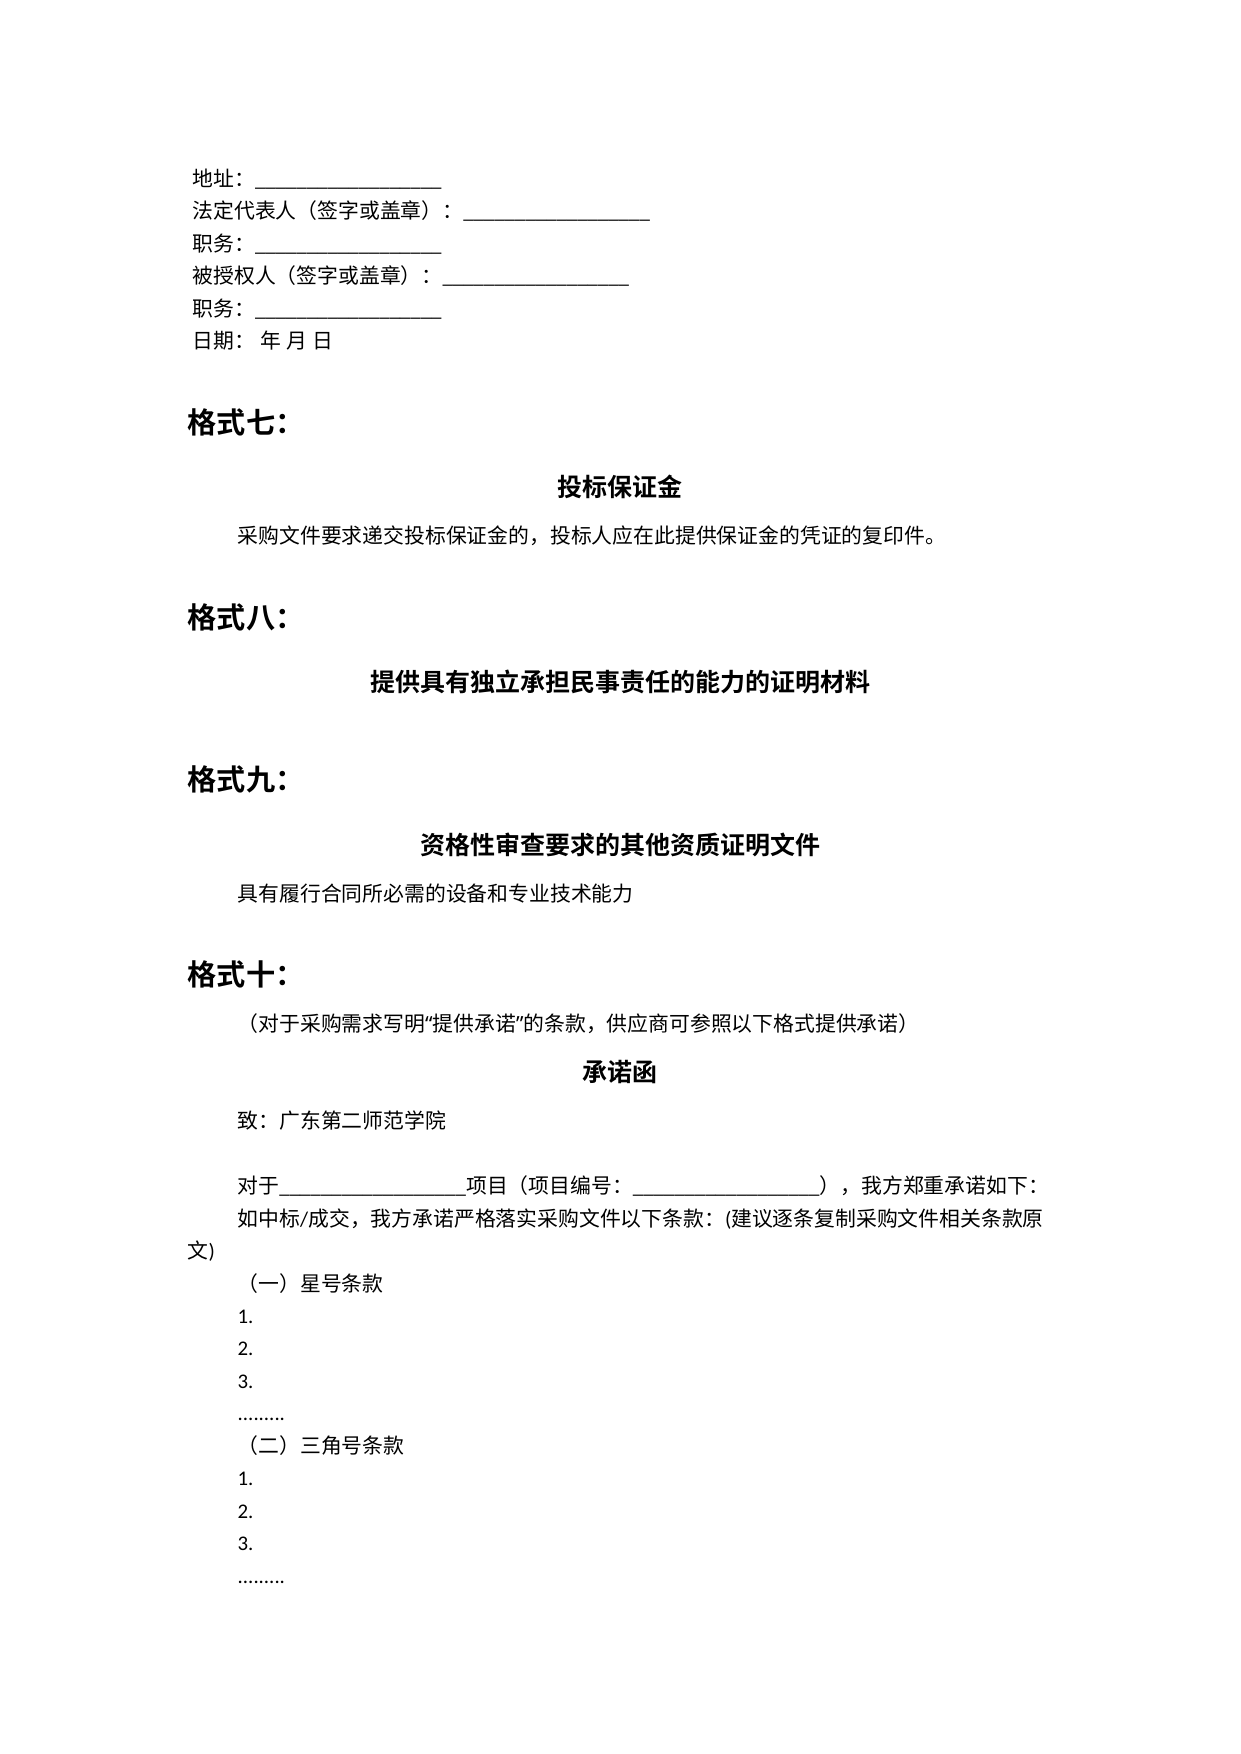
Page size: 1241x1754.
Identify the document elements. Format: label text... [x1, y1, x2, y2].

text 日期： 年 月 日 [187, 324, 1053, 357]
text 资格性审查要求的其他资质证明文件 [187, 812, 1053, 877]
text 3. [187, 1364, 1053, 1397]
text （二）三角号条款 [187, 1429, 1053, 1462]
text 提供具有独立承担民事责任的能力的证明材料 [187, 649, 1053, 714]
text 对于__________________项目（项目编号：__________________），我方郑重承诺如下： [187, 1169, 1053, 1202]
text 承诺函 [187, 1039, 1053, 1104]
text 2. [187, 1332, 1053, 1364]
text 如中标/成交，我方承诺严格落实采购文件以下条款：(建议逐条复制采购文件相关条款原文) [187, 1202, 1053, 1267]
text 职务：__________________ [187, 227, 1053, 259]
text 职务：__________________ [187, 292, 1053, 324]
text 格式七： [187, 389, 1053, 454]
text ......... [187, 1559, 1053, 1592]
text 2. [187, 1494, 1053, 1527]
text 法定代表人（签字或盖章）：__________________ [187, 194, 1053, 227]
text 致：广东第二师范学院 [187, 1104, 1053, 1169]
text 具有履行合同所必需的设备和专业技术能力 [187, 877, 1053, 909]
text （对于采购需求写明“提供承诺”的条款，供应商可参照以下格式提供承诺） [187, 1007, 1053, 1039]
text 1. [187, 1299, 1053, 1332]
text 1. [187, 1462, 1053, 1494]
text 格式十： [187, 942, 1053, 1007]
text 格式八： [187, 584, 1053, 649]
text 采购文件要求递交投标保证金的，投标人应在此提供保证金的凭证的复印件。 [187, 519, 1053, 552]
text 被授权人（签字或盖章）：__________________ [187, 259, 1053, 292]
text （一）星号条款 [187, 1267, 1053, 1299]
text ......... [187, 1397, 1053, 1429]
text 格式九： [187, 747, 1053, 812]
text 3. [187, 1527, 1053, 1559]
text 投标保证金 [187, 454, 1053, 519]
text 地址：__________________ [187, 162, 1053, 194]
